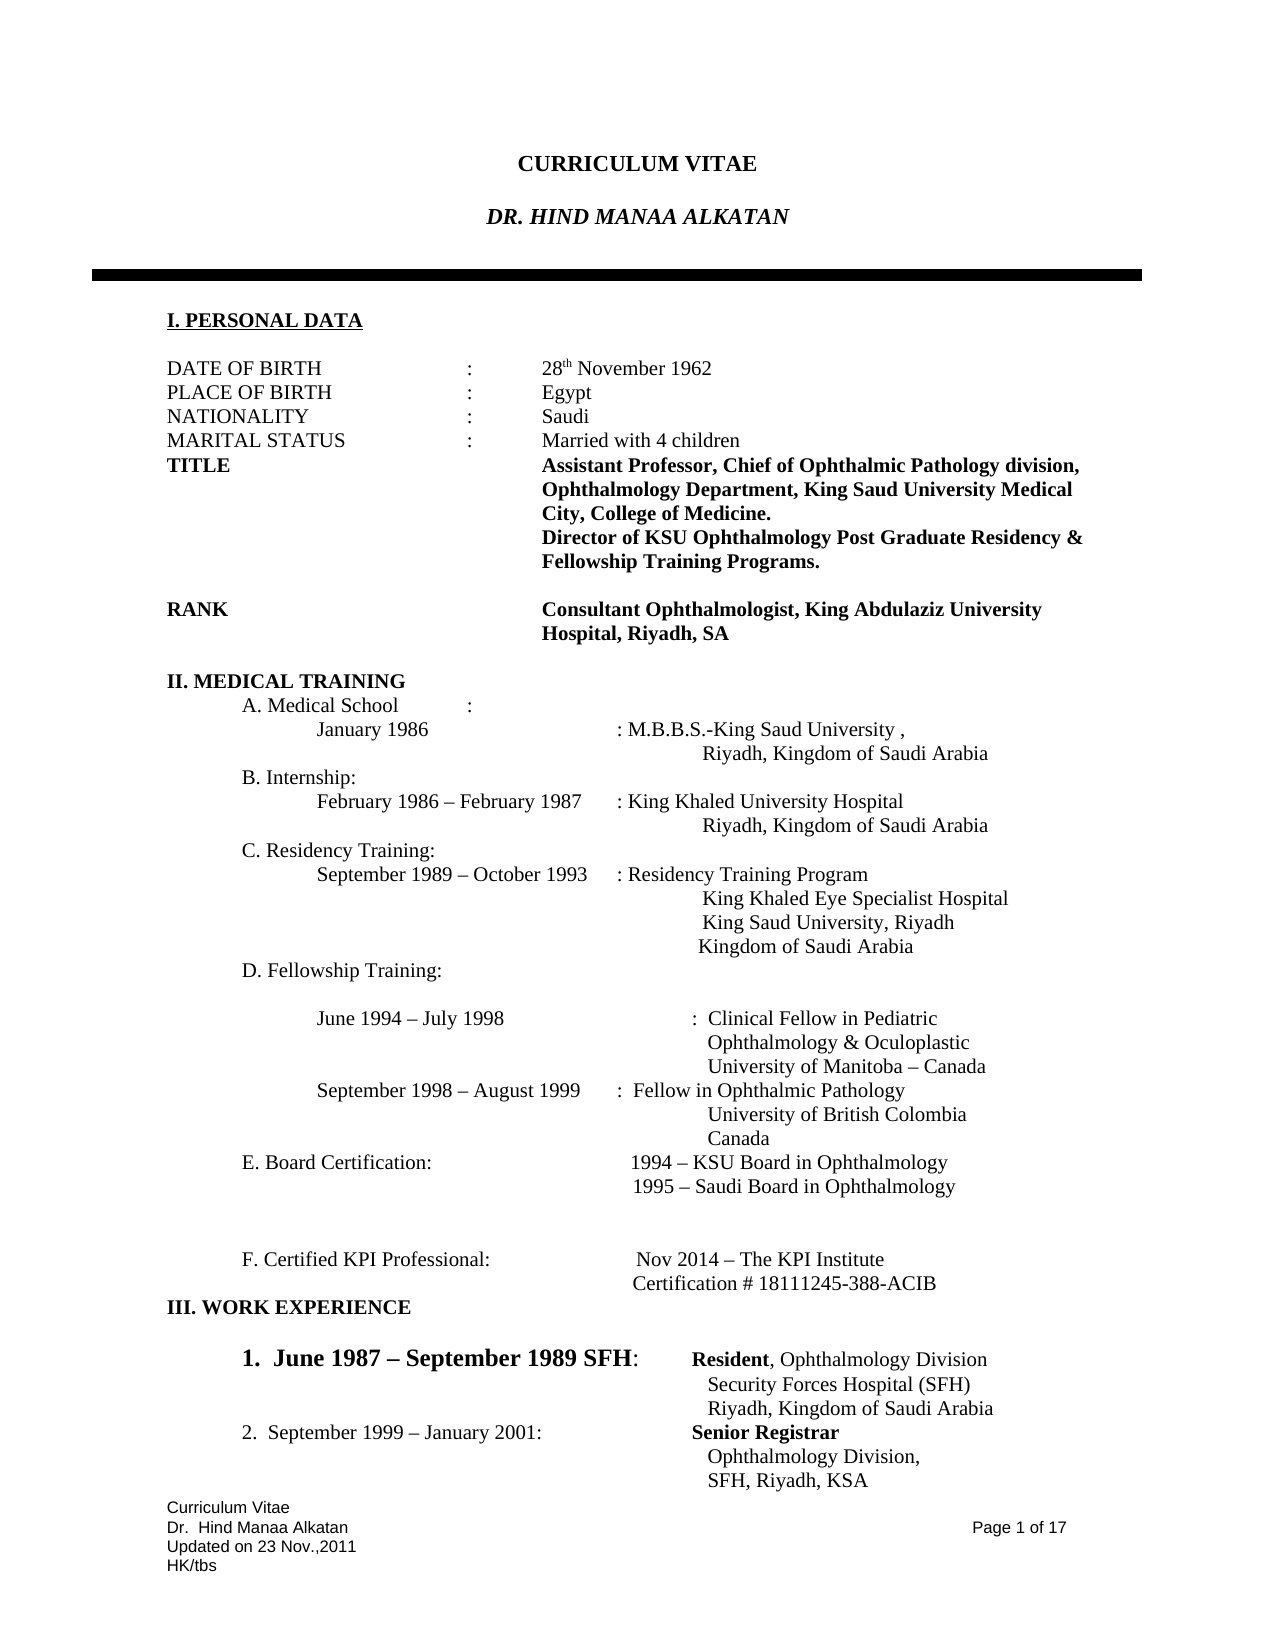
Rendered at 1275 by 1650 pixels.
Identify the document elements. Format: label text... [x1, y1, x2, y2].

text D. Fellowship Training: [167, 958, 1108, 982]
text Ophthalmology Division, [167, 1444, 1108, 1468]
text PLACE OF BIRTH : Egypt [167, 380, 1108, 404]
title CURRICULUM VITAE [167, 150, 1108, 176]
text University of British Colombia [167, 1102, 1108, 1126]
text A. Medical School : [167, 693, 1108, 717]
subtitle II. MEDICAL TRAINING [167, 669, 1108, 693]
text TITLE Assistant Professor, Chief of Ophthalmic Pathology division, Ophthalmology Department, King Saud University Medical City, College of Medicine. [167, 452, 1108, 525]
text Director of KSU Ophthalmology Post Graduate Residency & Fellowship Training Programs. [542, 525, 1108, 573]
text C. Residency Training: [167, 837, 1108, 862]
text June 1994 – July 1998 : Clinical Fellow in Pediatric [317, 1006, 1108, 1030]
text Riyadh, Kingdom of Saudi Arabia [167, 813, 1108, 837]
text NATIONALITY : Saudi [167, 404, 1108, 428]
text SFH, Riyadh, KSA [167, 1468, 1108, 1492]
subtitle I. PERSONAL DATA [167, 308, 1108, 332]
text Ophthalmology & Oculoplastic [617, 1030, 1108, 1054]
text DATE OF BIRTH : 28th November 1962 [167, 356, 1108, 380]
text January 1986 : M.B.B.S.-King Saud University , [242, 717, 1108, 741]
text 2. September 1999 – January 2001: Senior Registrar [167, 1420, 1108, 1444]
text F. Certified KPI Professional: Nov 2014 – The KPI Institute [167, 1247, 1108, 1271]
subtitle III. WORK EXPERIENCE [167, 1295, 1108, 1319]
text MARITAL STATUS : Married with 4 children [167, 428, 1108, 452]
text B. Internship: [167, 765, 1108, 789]
text Riyadh, Kingdom of Saudi Arabia [392, 741, 1108, 765]
text King Khaled Eye Specialist Hospital [167, 886, 1108, 910]
text 1995 – Saudi Board in Ophthalmology [167, 1174, 1108, 1198]
text February 1986 – February 1987 : King Khaled University Hospital [167, 789, 1108, 813]
text Kingdom of Saudi Arabia [167, 934, 1108, 958]
subtitle DR. HIND MANAA ALKATAN [167, 203, 1108, 229]
text Riyadh, Kingdom of Saudi Arabia [167, 1396, 1108, 1420]
text E. Board Certification: 1994 – KSU Board in Ophthalmology [167, 1150, 1108, 1174]
text Certification # 18111245-388-ACIB [167, 1271, 1108, 1295]
text 1. June 1987 – September 1989 SFH: Resident, Ophthalmology Division [167, 1343, 1108, 1372]
text September 1989 – October 1993 : Residency Training Program [167, 862, 1108, 886]
text Canada [167, 1126, 1108, 1150]
text September 1998 – August 1999 : Fellow in Ophthalmic Pathology [167, 1078, 1108, 1102]
text RANK Consultant Ophthalmologist, King Abdulaziz University Hospital, Riyadh, SA [167, 597, 1108, 645]
text University of Manitoba – Canada [617, 1054, 1108, 1078]
text King Saud University, Riyadh [167, 910, 1108, 934]
text Security Forces Hospital (SFH) [167, 1372, 1108, 1396]
